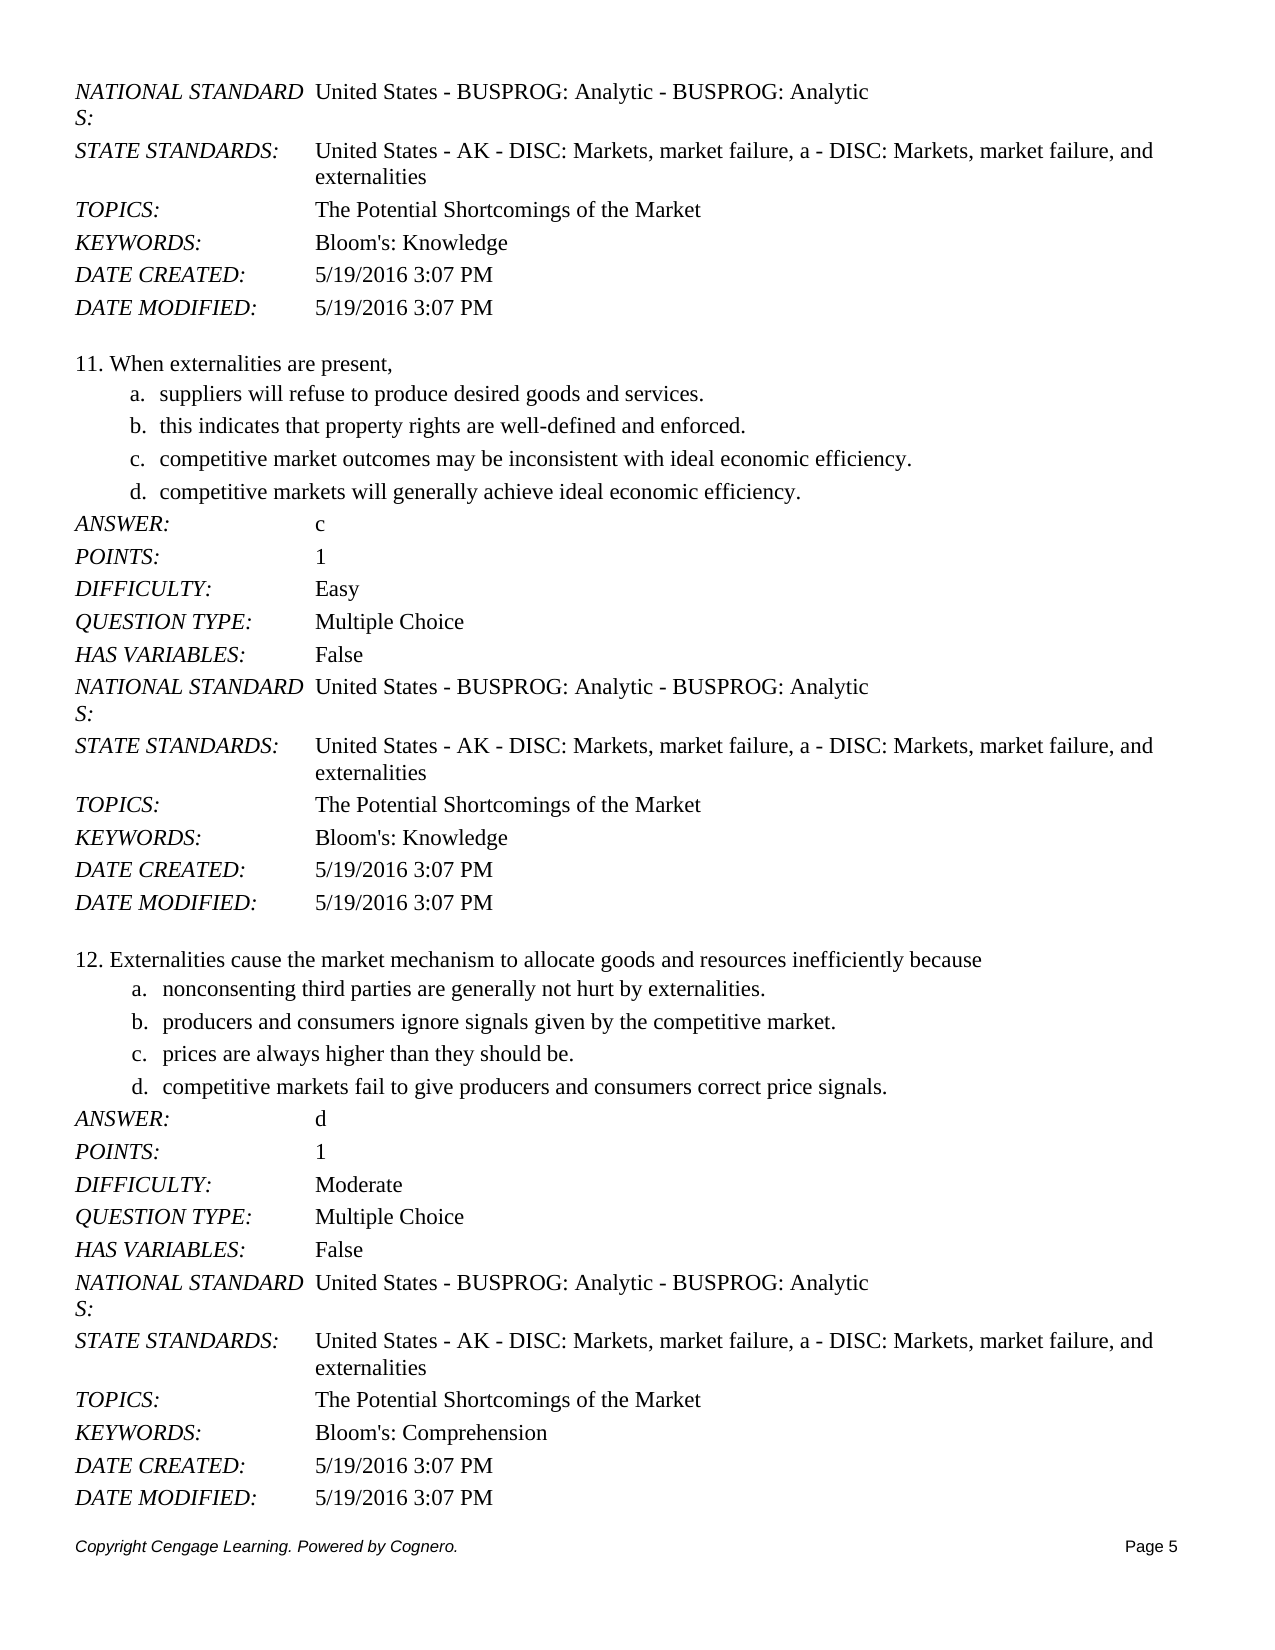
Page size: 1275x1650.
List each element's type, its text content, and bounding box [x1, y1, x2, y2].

table_header 12. Externalities cause the market mechanism to allocate goods and resources inefficiently because [75, 946, 1200, 1514]
table_header 11. When externalities are present, [75, 350, 1200, 919]
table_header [75, 75, 1200, 323]
